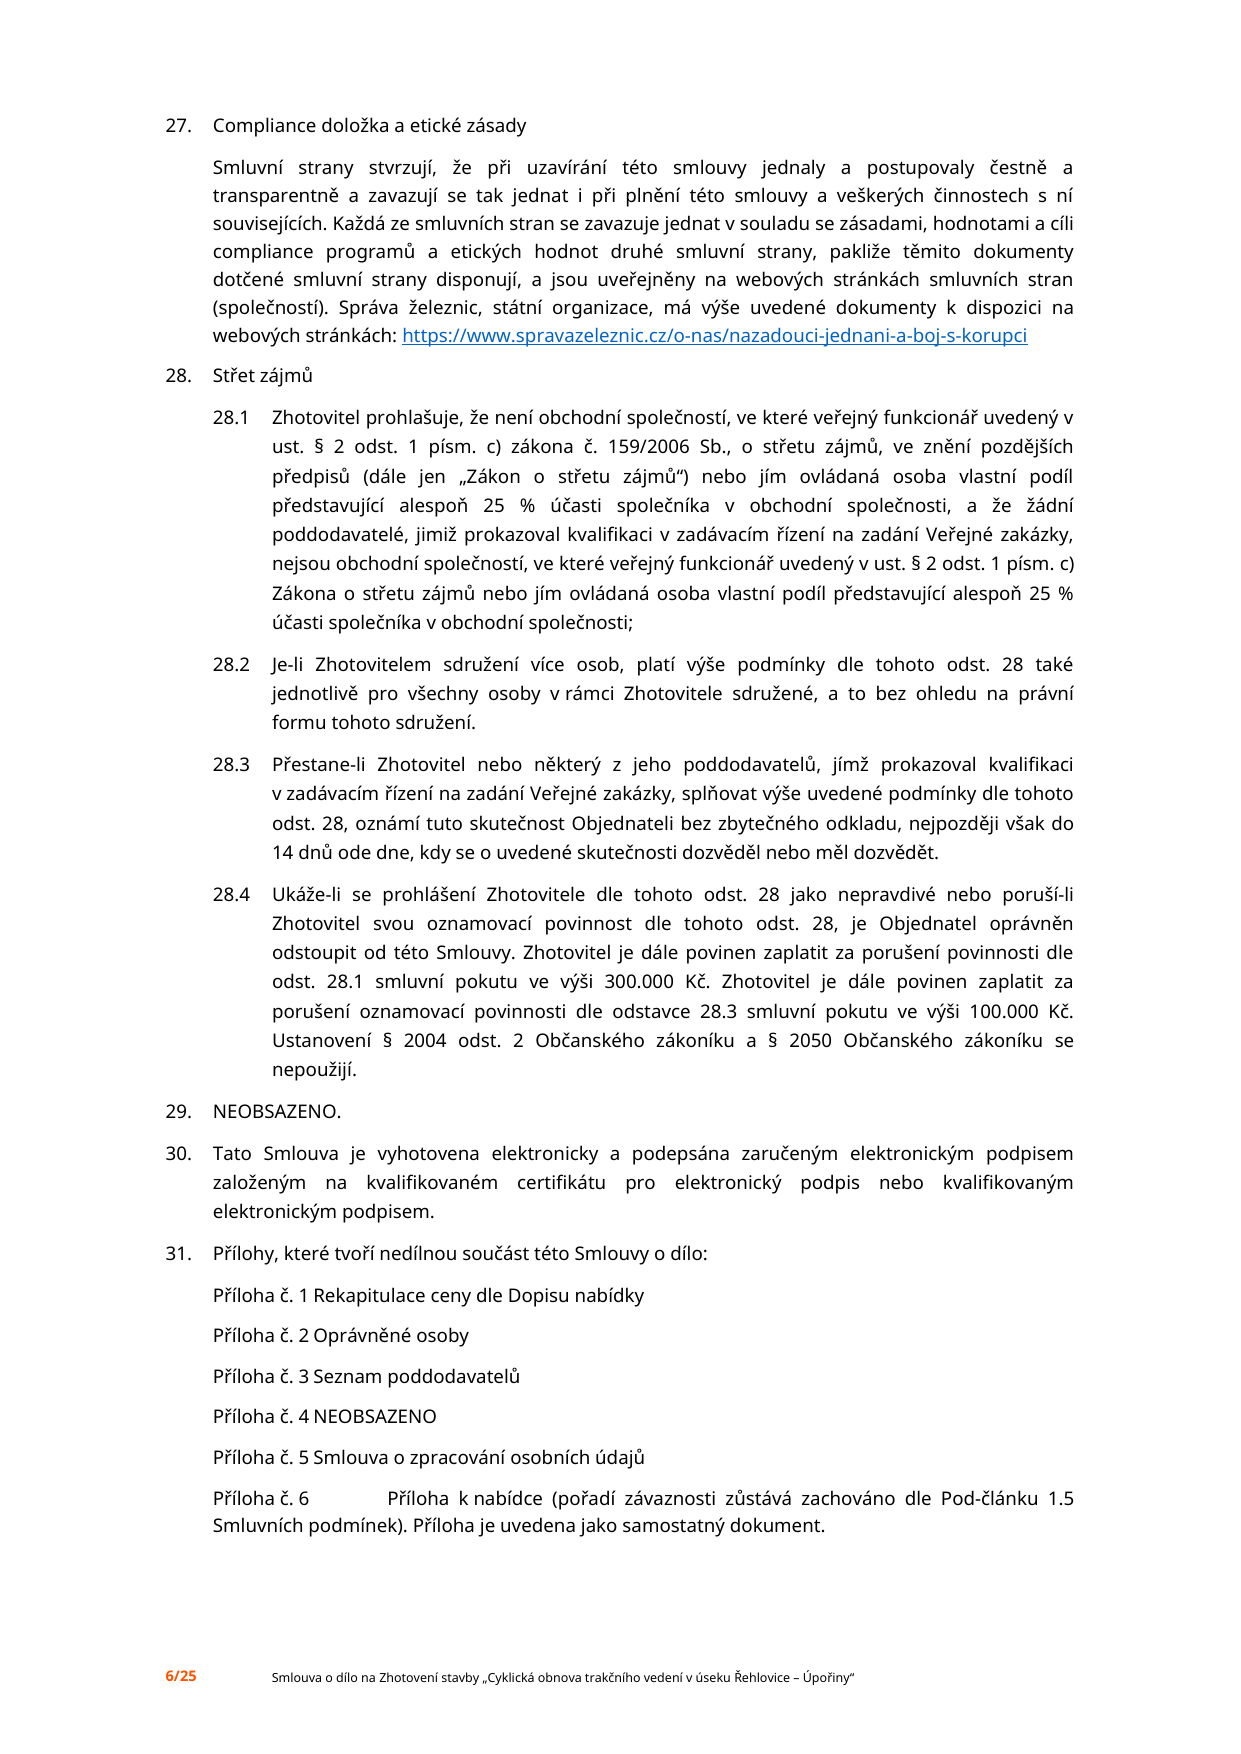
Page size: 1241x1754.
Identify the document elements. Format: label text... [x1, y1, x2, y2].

text Příloha č. 6 Příloha k nabídce (pořadí závaznosti zůstává zachováno dle Pod-článku 1.5 Smluvních podmínek). Příloha je uvedena jako samostatný dokument. [213, 1485, 1075, 1538]
text Příloha č. 4 NEOBSAZENO [213, 1404, 1075, 1429]
text Příloha č. 1 Rekapitulace ceny dle Dopisu nabídky [213, 1282, 1075, 1308]
text Přílohy, které tvoří nedílnou součást této Smlouvy o dílo: [165, 1240, 1075, 1266]
text Příloha č. 3 Seznam poddodavatelů [213, 1363, 1075, 1389]
text Přestane-li Zhotovitel nebo některý z jeho poddodavatelů, jímž prokazoval kvalifikaci v zadávacím řízení na zadání Veřejné zakázky, splňovat výše uvedené podmínky dle tohoto odst. 28, oznámí tuto skutečnost Objednateli bez zbytečného odkladu, nejpozději však do 14 dnů ode dne, kdy se o uvedené skutečnosti dozvěděl nebo měl dozvědět. [213, 751, 1075, 865]
text Ukáže-li se prohlášení Zhotovitele dle tohoto odst. 28 jako nepravdivé nebo poruší-li Zhotovitel svou oznamovací povinnost dle tohoto odst. 28, je Objednatel oprávněn odstoupit od této Smlouvy. Zhotovitel je dále povinen zaplatit za porušení povinnosti dle odst. 28.1 smluvní pokutu ve výši 300.000 Kč. Zhotovitel je dále povinen zaplatit za porušení oznamovací povinnosti dle odstavce 28.3 smluvní pokutu ve výši 100.000 Kč. Ustanovení § 2004 odst. 2 Občanského zákoníku a § 2050 Občanského zákoníku se nepoužijí. [213, 881, 1075, 1082]
text Střet zájmů [165, 363, 1075, 388]
text Je-li Zhotovitelem sdružení více osob, platí výše podmínky dle tohoto odst. 28 také jednotlivě pro všechny osoby v rámci Zhotovitele sdružené, a to bez ohledu na právní formu tohoto sdružení. [213, 651, 1075, 735]
text Tato Smlouva je vyhotovena elektronicky a podepsána zaručeným elektronickým podpisem založeným na kvalifikovaném certifikátu pro elektronický podpis nebo kvalifikovaným elektronickým podpisem. [165, 1140, 1075, 1224]
text Příloha č. 2 Oprávněné osoby [213, 1323, 1075, 1348]
text Compliance doložka a etické zásady [165, 112, 1075, 138]
text Smluvní strany stvrzují, že při uzavírání této smlouvy jednaly a postupovaly čestně a transparentně a zavazují se tak jednat i při plnění této smlouvy a veškerých činnostech s ní souvisejících. Každá ze smluvních stran se zavazuje jednat v souladu se zásadami, hodnotami a cíli compliance programů a etických hodnot druhé smluvní strany, pakliže těmito dokumenty dotčené smluvní strany disponují, a jsou uveřejněny na webových stránkách smluvních stran (společností). Správa železnic, státní organizace, má výše uvedené dokumenty k dispozici na webových stránkách: https://www.spravazeleznic.cz/o-nas/nazadouci-jednani-a-boj-s-korupci [213, 154, 1075, 348]
text Příloha č. 5 Smlouva o zpracování osobních údajů [213, 1444, 1075, 1470]
text NEOBSAZENO. [165, 1098, 1075, 1124]
text Zhotovitel prohlašuje, že není obchodní společností, ve které veřejný funkcionář uvedený v ust. § 2 odst. 1 písm. c) zákona č. 159/2006 Sb., o střetu zájmů, ve znění pozdějších předpisů (dále jen „Zákon o střetu zájmů“) nebo jím ovládaná osoba vlastní podíl představující alespoň 25 % účasti společníka v obchodní společnosti, a že žádní poddodavatelé, jimiž prokazoval kvalifikaci v zadávacím řízení na zadání Veřejné zakázky, nejsou obchodní společností, ve které veřejný funkcionář uvedený v ust. § 2 odst. 1 písm. c) Zákona o střetu zájmů nebo jím ovládaná osoba vlastní podíl představující alespoň 25 % účasti společníka v obchodní společnosti; [213, 404, 1075, 635]
